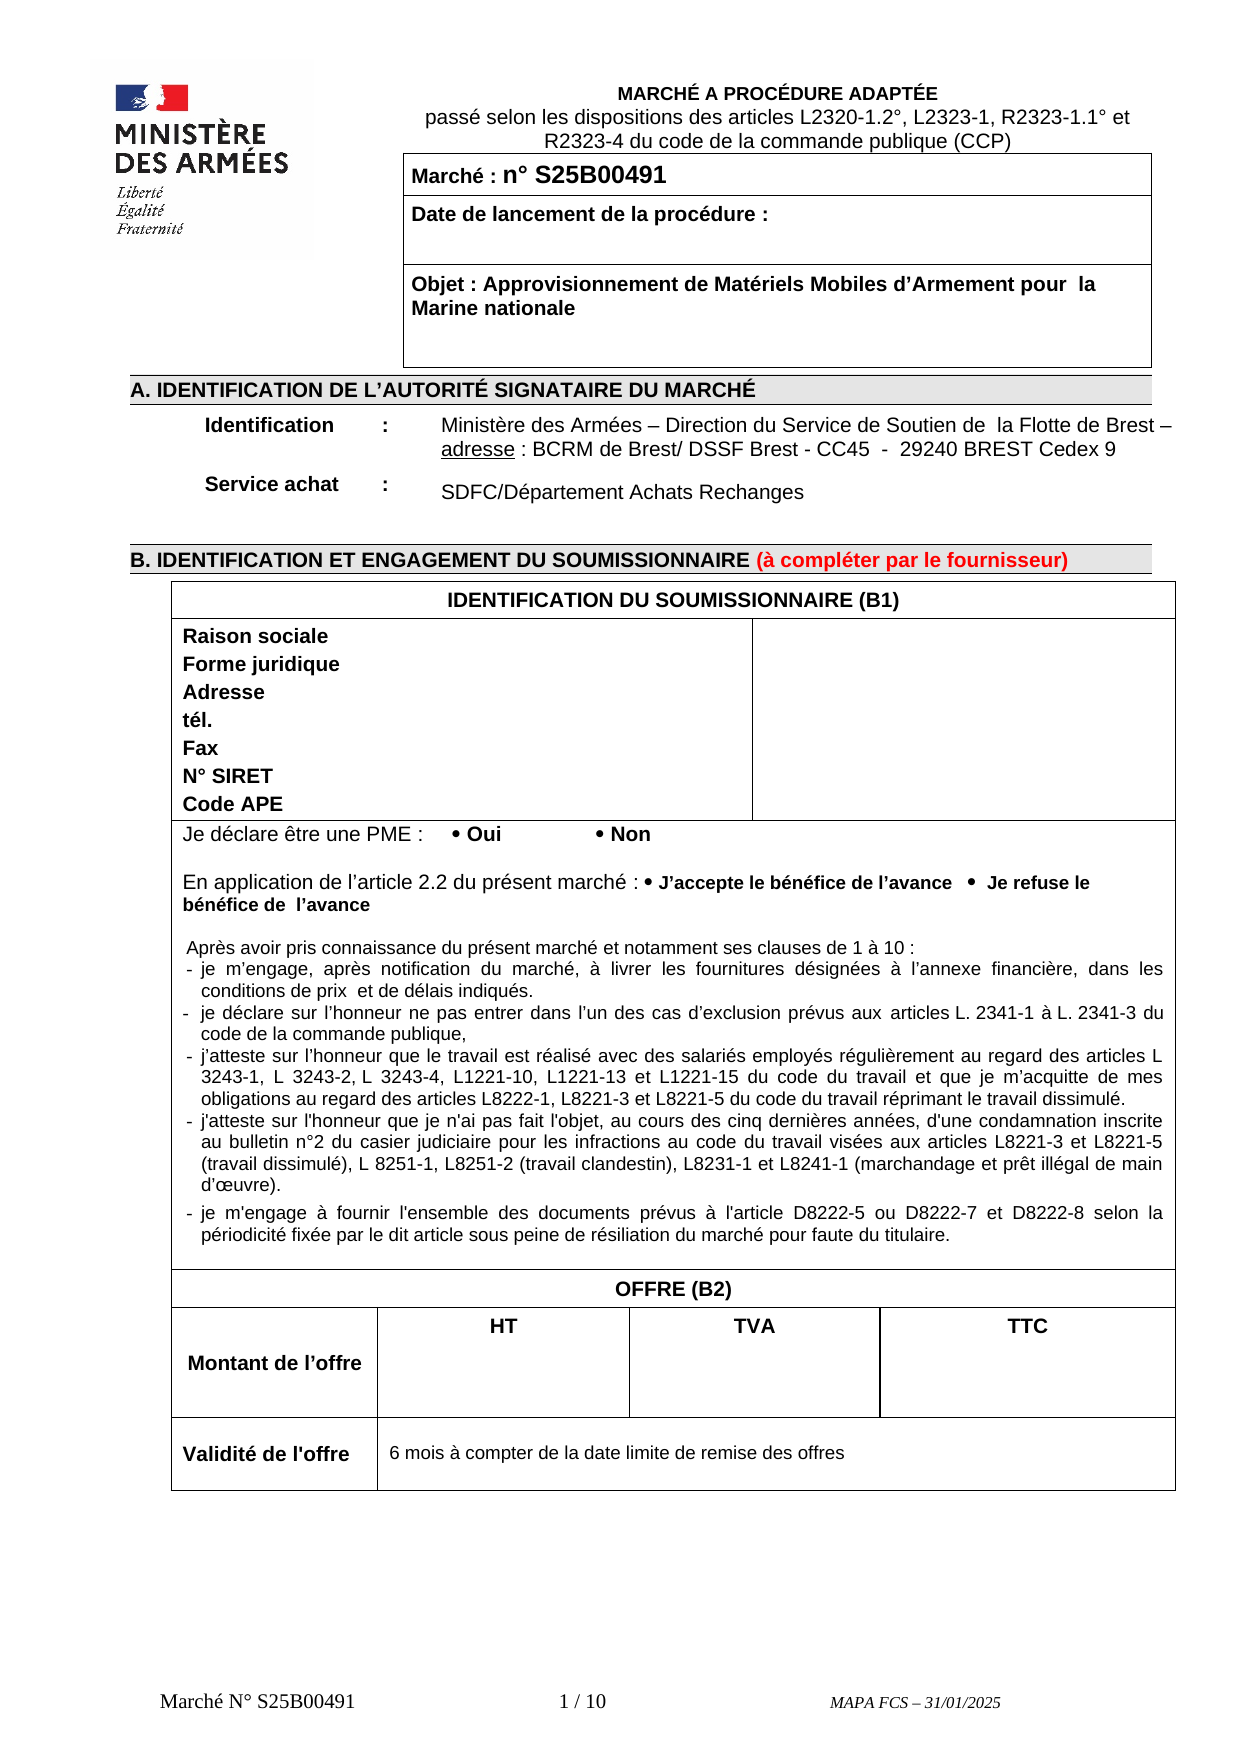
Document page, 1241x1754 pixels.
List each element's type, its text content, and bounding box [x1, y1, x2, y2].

table_cell OFFRE (B2) [172, 1270, 1175, 1307]
table_header [171, 411, 673, 538]
picture [89, 59, 314, 260]
table_cell Validité de l'offre: : [172, 1418, 377, 1490]
text B. IDENTIFICATION ET ENGAGEMENT DU SOUMISSIONNAIRE (à compléter par le fournisseur) [130, 545, 1152, 573]
table_cell Je déclare être une PME : Oui Non En application de l’article 2.2 du présent marché : J’accepte le bénéfice de l’avance Je refuse le bénéfice de l’avance Après avoir pris connaissance du présent marché et notamment ses clauses de 1 à 10 : je m’engage, après notification du marché, à livrer les fournitures désignées à l’annexe financière, dans les conditions de prix et de délais indiqués. je déclare sur l’honneur ne pas entrer dans l’un des cas d’exclusion prévus aux articles L. 2341-1 à L. 2341-3 du code de la commande publique, j’atteste sur l’honneur que le travail est réalisé avec des salariés employés régulièrement au regard des articles L 3243-1, L 3243-2, L 3243-4, L1221-10, L1221-13 et L1221-15 du code du travail et que je m’acquitte de mes obligations au regard des articles L8222-1, L8221-3 et L8221-5 du code du travail réprimant le travail dissimulé. j'atteste sur l'honneur que je n'ai pas fait l'objet, au cours des cinq dernières années, d'une condamnation inscrite au bulletin n°2 du casier judiciaire pour les infractions au code du travail visées aux articles L8221-3 et L8221-5 (travail dissimulé), L 8251-1, L8251-2 (travail clandestin), L8231-1 et L8241-1 (marchandage et prêt illégal de main d’œuvre). je m'engage à fournir l'ensemble des documents prévus à l'article D8222-5 ou D8222-7 et D8222-8 selon la périodicité fixée par le dit article sous peine de résiliation du marché pour faute du titulaire. [172, 821, 1175, 1269]
table_cell Montant de l’offre [172, 1308, 377, 1417]
table_cell Raison sociale Forme juridique Adresse tél. Fax N° SIRET Code APE [172, 619, 752, 820]
table_cell TTC [881, 1308, 1175, 1417]
table_header MARCHÉ A PROCÉDURE ADAPTÉE passé selon les dispositions des articles L2320-1.2°, L2323-1, R2323-1.1° et R2323-4 du code de la commande publique (CCP) [404, 83, 1152, 153]
table_header [673, 411, 1175, 538]
table_cell Date de lancement de la procédure : [404, 196, 1151, 264]
table_cell TVA [630, 1308, 879, 1417]
text A. IDENTIFICATION DE L’AUTORITÉ SIGNATAIRE DU MARCHÉ [130, 376, 1152, 404]
table_cell [753, 619, 1175, 820]
table_cell 6 mois à compter de la date limite de remise des offres [378, 1418, 1175, 1490]
table_header [167, 83, 404, 367]
table_header IDENTIFICATION DU SOUMISSIONNAIRE (B1) [172, 582, 1175, 618]
table_cell Marché : n° S25B00491 [404, 154, 1151, 195]
table_cell HT [378, 1308, 629, 1417]
table_cell Objet : Approvisionnement de Matériels Mobiles d’Armement pour la Marine nationale [404, 265, 1151, 367]
